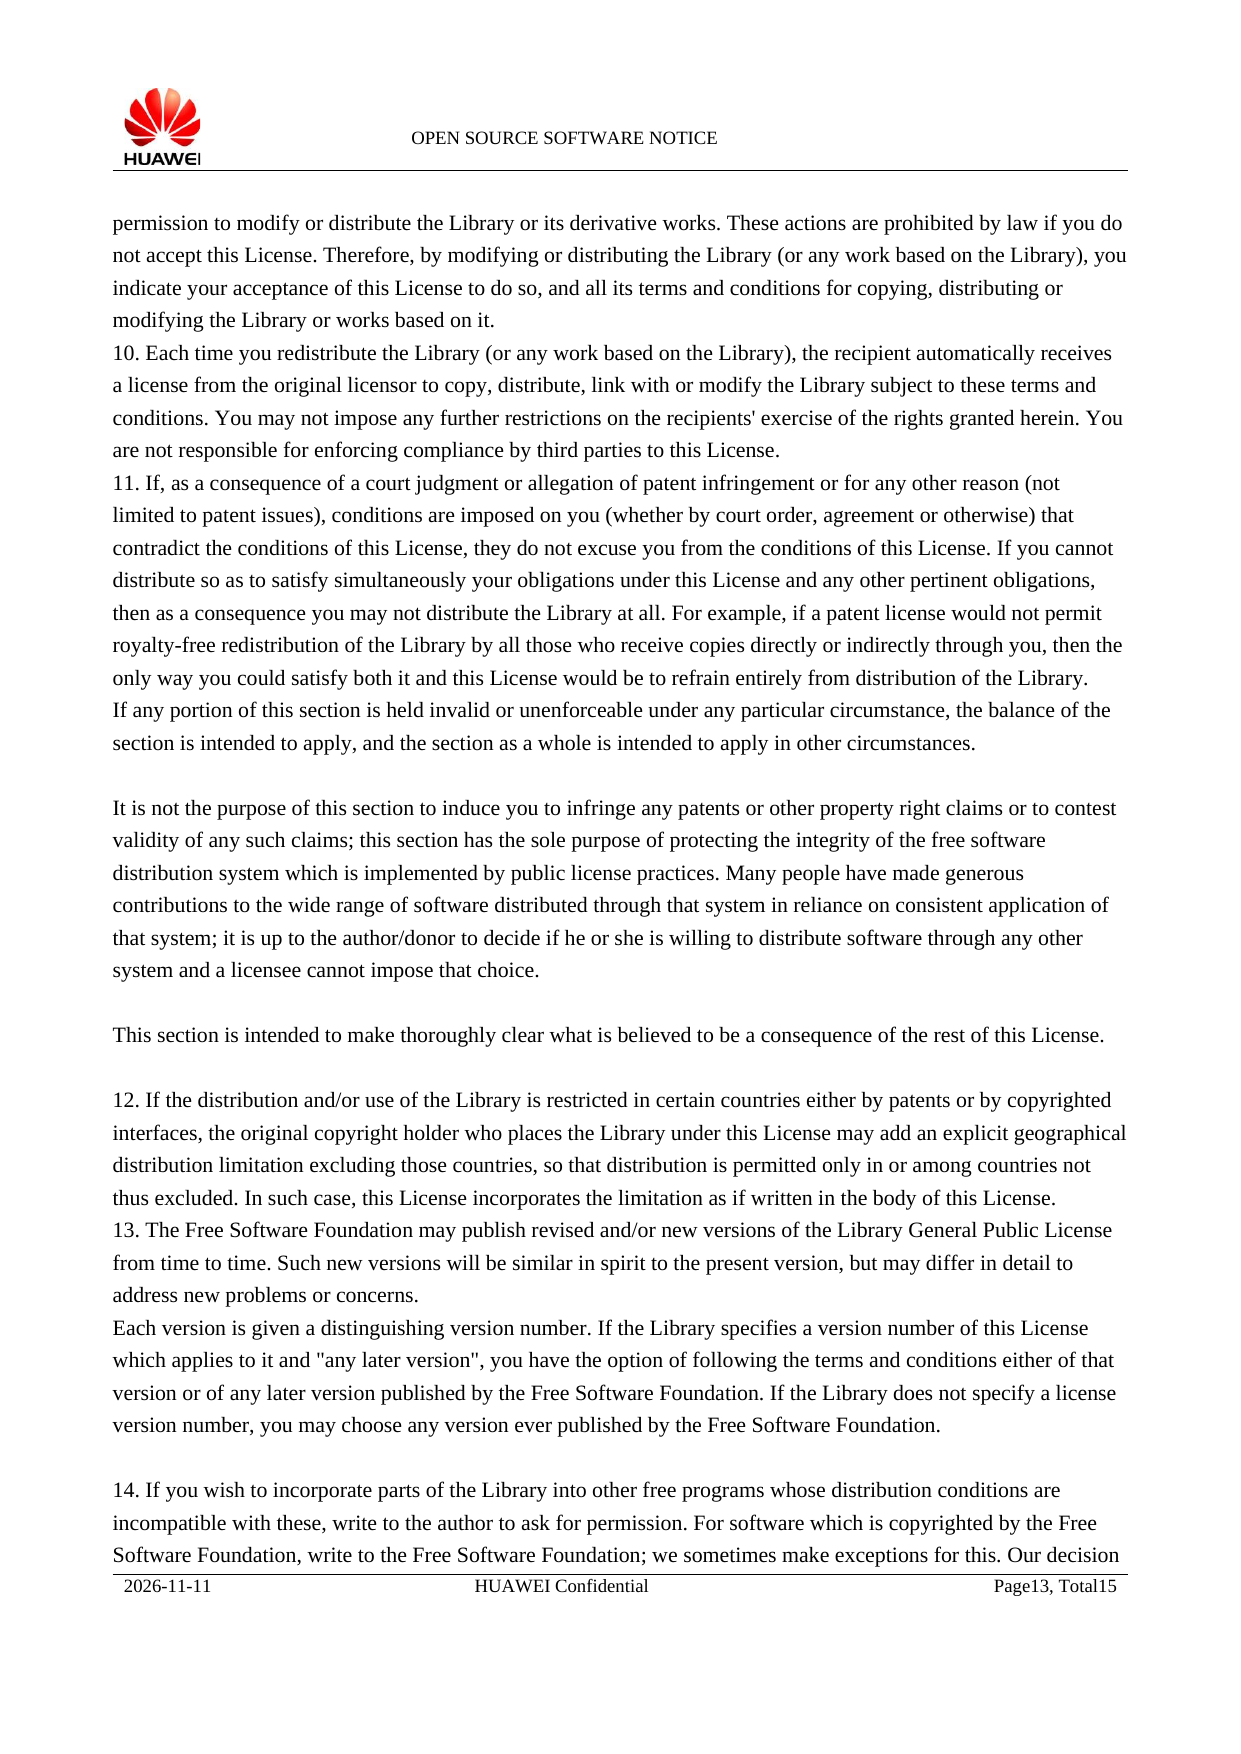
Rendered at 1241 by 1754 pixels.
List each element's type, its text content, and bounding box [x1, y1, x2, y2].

picture [124, 88, 201, 165]
